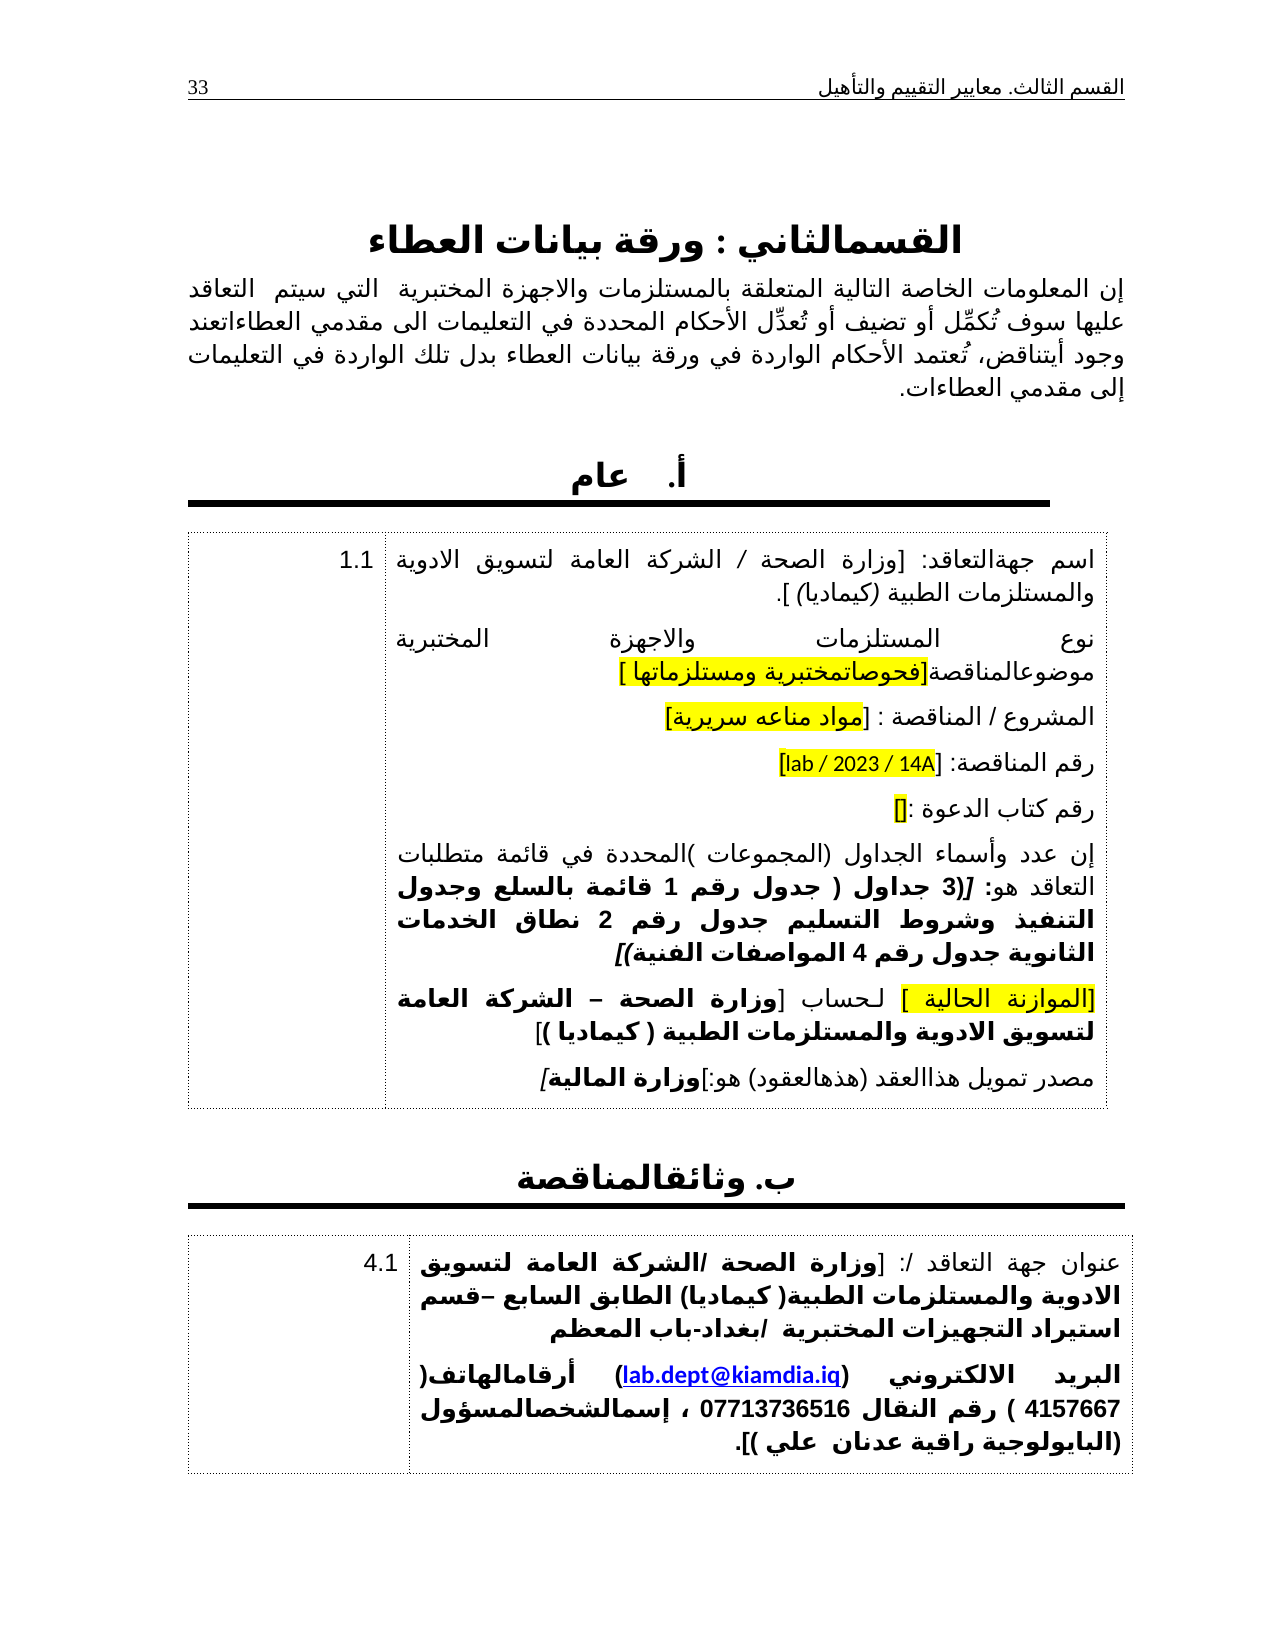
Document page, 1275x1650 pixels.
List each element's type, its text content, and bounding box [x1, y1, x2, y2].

text إن المعلومات الخاصة التالية المتعلقة بالمستلزمات والاجهزة المختبرية التي سيتم التعاقد عليها سوف تُكمِّل أو تضيف أو تُعدِّل الأحكام المحددة في التعليمات الى مقدمي العطاءاتعند وجود أيتناقض، تُعتمد الأحكام الواردة في ورقة بيانات العطاء بدل تلك الواردة في التعليمات إلى مقدمي العطاءات. [187, 274, 1125, 402]
list عام [187, 456, 1050, 507]
table_header اسم جهةالتعاقد: [وزارة الصحة / الشركة العامة لتسويق الادوية والمستلزمات الطبية (كيماديا) ]. نوع المستلزمات والاجهزة المختبرية موضوعالمناقصة[فحوصاتمختبرية ومستلزماتها ] المشروع / المناقصة : [مواد مناعه سريرية] رقم المناقصة: [lab / 2023 / 14A] رقم كتاب الدعوة :[] إن عدد وأسماء الجداول (المجموعات )المحددة في قائمة متطلبات التعاقد هو: [(3 جداول ( جدول رقم 1 قائمة بالسلع وجدول التنفيذ وشروط التسليم جدول رقم 2 نطاق الخدمات الثانوية جدول رقم 4 المواصفات الفنية)] [الموازنة الحالية ] لـحساب [وزارة الصحة – الشركة العامة لتسويق الادوية والمستلزمات الطبية ( كيماديا )] مصدر تمويل هذاالعقد (هذهالعقود) هو:]وزارة المالية] [385, 532, 1106, 1108]
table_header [410, 1235, 1132, 1472]
text ب. وثائقالمناقصة [187, 1159, 1125, 1209]
table_header 4.1 [188, 1235, 410, 1472]
subtitle القسمالثاني : ورقة بيانات العطاء [187, 218, 1125, 261]
table_header 1.1 [188, 532, 385, 1108]
